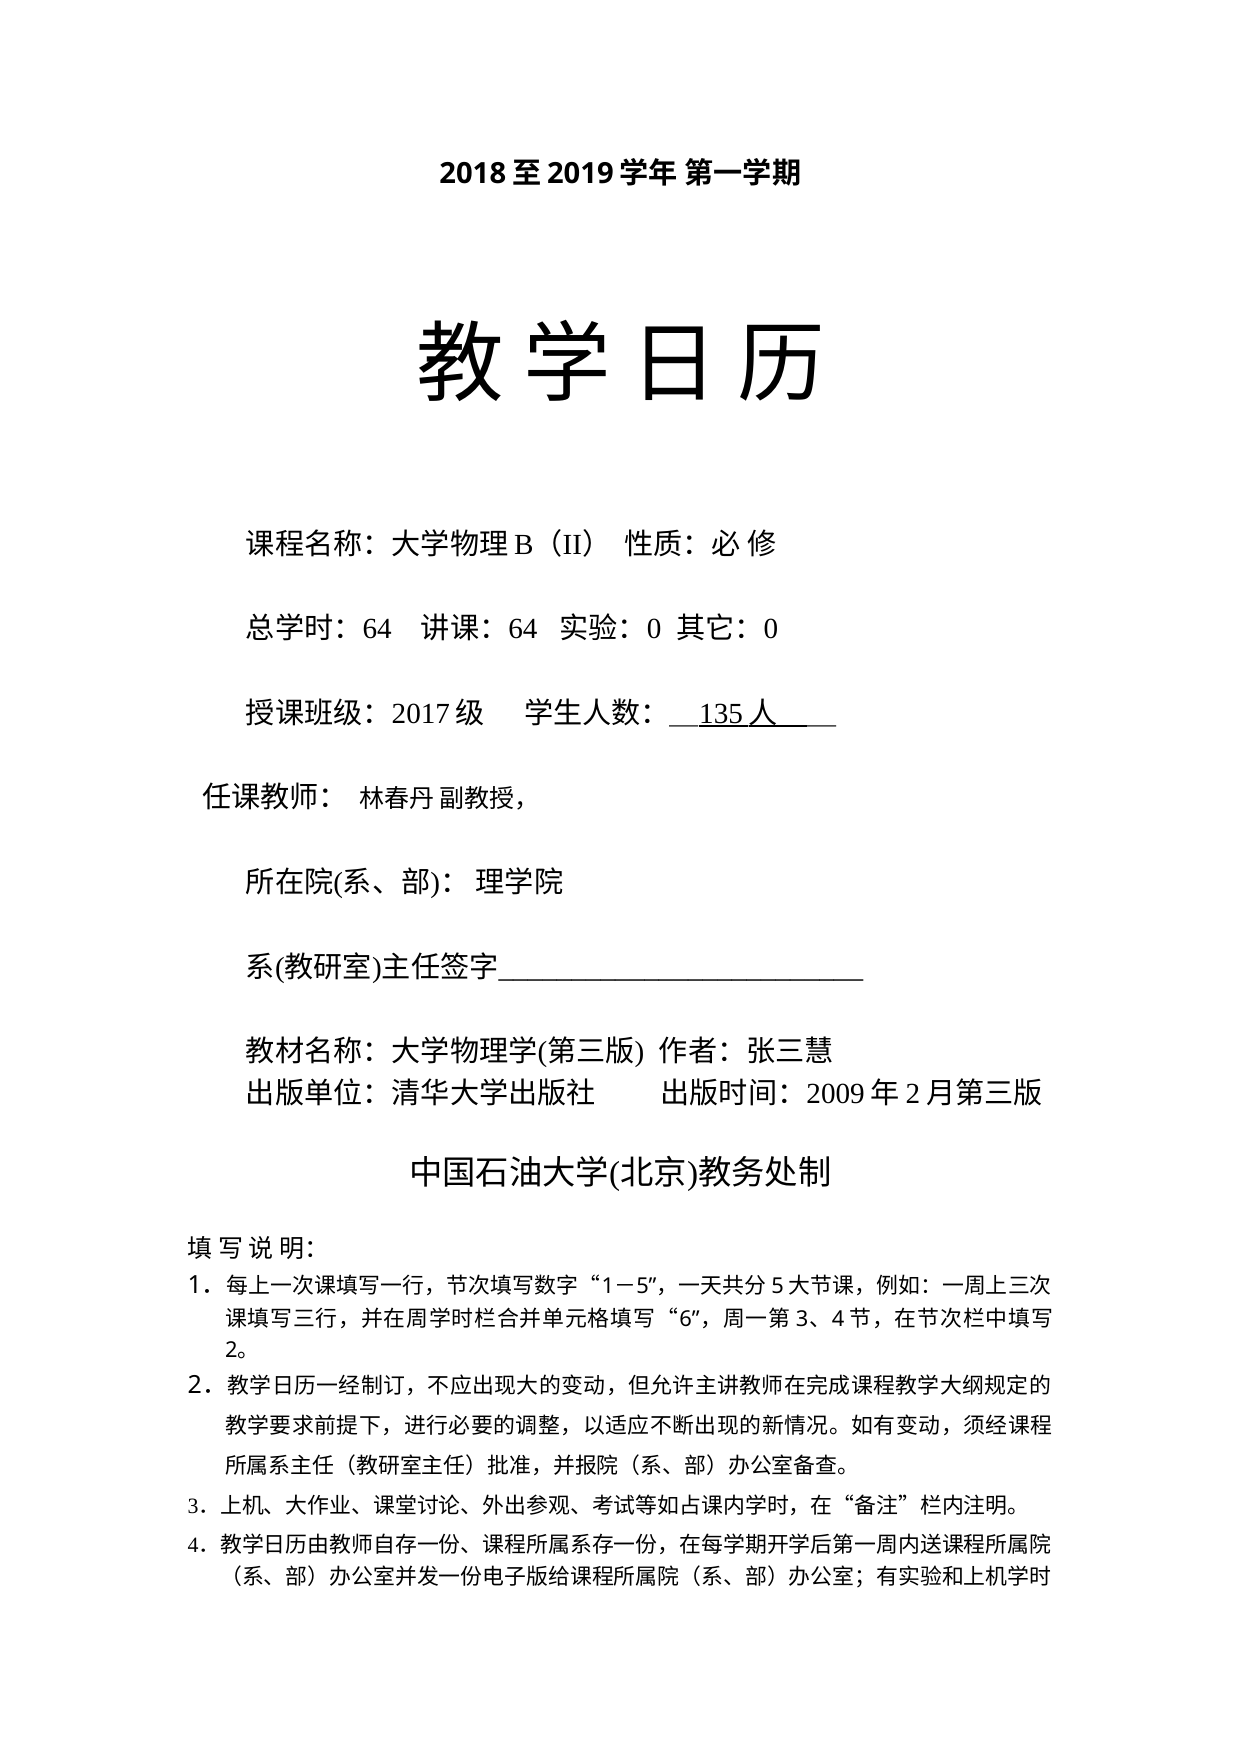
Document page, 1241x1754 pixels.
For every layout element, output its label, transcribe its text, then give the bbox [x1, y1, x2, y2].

text 任课教师： 林春丹 副教授， [165, 774, 1053, 816]
text 教材名称：大学物理学(第三版) 作者：张三慧 [187, 1028, 1053, 1070]
text 1．每上一次课填写一行，节次填写数字“1－5”，一天共分5大节课，例如：一周上三次课填写三行，并在周学时栏合并单元格填写“6”，周一第3、4节，在节次栏中填写2。 [187, 1264, 1053, 1364]
text 3．上机、大作业、课堂讨论、外出参观、考试等如占课内学时，在“备注”栏内注明。 [187, 1488, 1053, 1519]
text 出版单位：清华大学出版社 出版时间：2009年2月第三版 [187, 1070, 1053, 1112]
text 所在院(系、部)： 理学院 [187, 859, 1053, 901]
text 2018至2019学年 第一学期 [187, 150, 1053, 192]
text 授课班级：2017级 学生人数：＿135人＿＿ [187, 689, 1053, 732]
text 总学时：64 讲课：64 实验：0 其它：0 [187, 605, 1053, 647]
text 教 学 日 历 [187, 293, 1053, 420]
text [187, 1527, 1053, 1591]
text 中国石油大学(北京)教务处制 [187, 1146, 1053, 1194]
text 课程名称：大学物理B（II） 性质：必 修 [187, 520, 1053, 563]
text 系(教研室)主任签字_________________________ [187, 943, 1053, 986]
text 2．教学日历一经制订，不应出现大的变动，但允许主讲教师在完成课程教学大纲规定的教学要求前提下，进行必要的调整，以适应不断出现的新情况。如有变动，须经课程所属系主任（教研室主任）批准，并报院（系、部）办公室备查。 [187, 1364, 1053, 1480]
text 填 写 说 明： [187, 1228, 1053, 1264]
